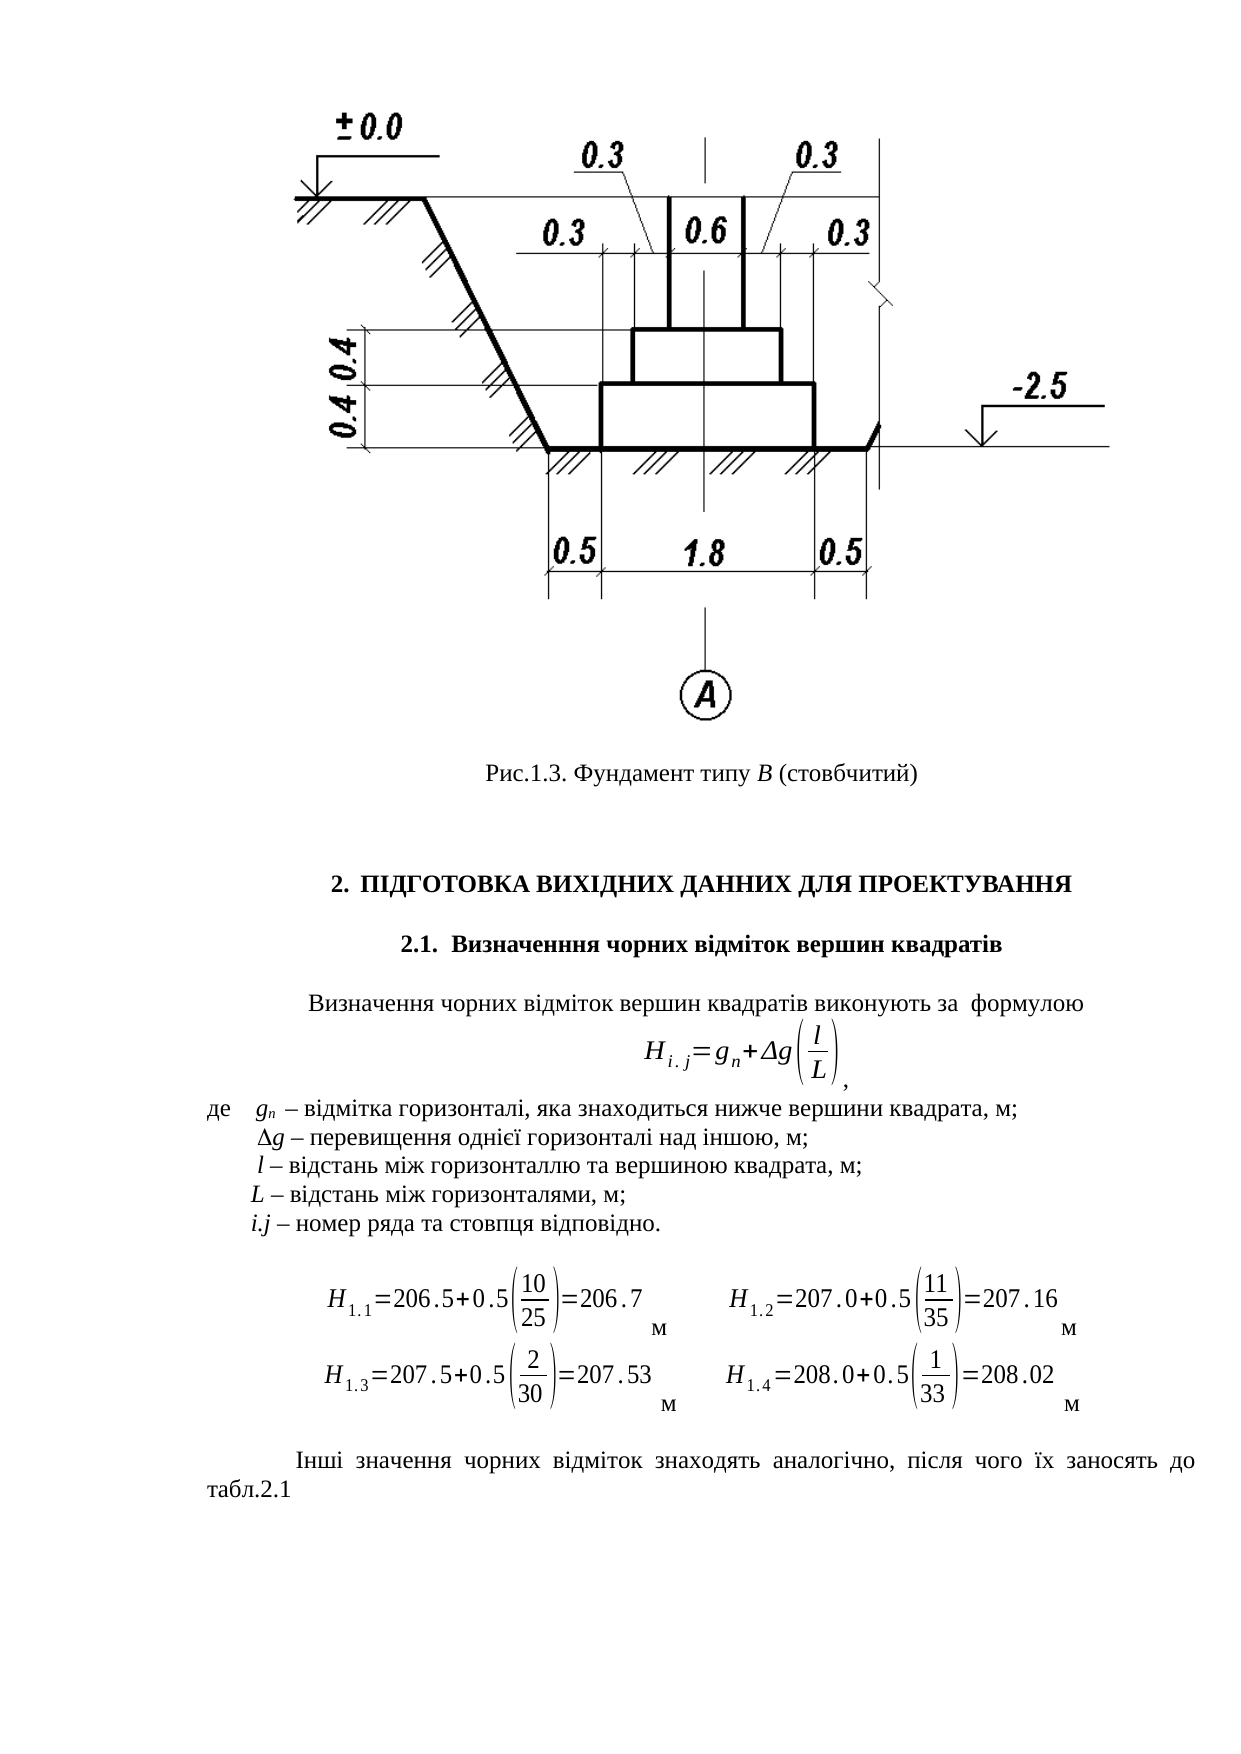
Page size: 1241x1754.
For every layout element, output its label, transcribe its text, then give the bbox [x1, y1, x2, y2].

text l – відстань між горизонталлю та вершиною квадрата, м; [207, 1150, 1196, 1179]
text g – перевищення однієї горизонталі над іншою, м; [207, 1122, 1196, 1150]
subtitle ПІДГОТОВКА ВИХІДНИХ ДАННИХ ДЛЯ ПРОЕКТУВАННЯ [207, 869, 1196, 898]
picture [284, 88, 1119, 730]
subtitle , [207, 1017, 1196, 1093]
text i.j – номер ряда та стовпця відповідно. [207, 1208, 1196, 1237]
text де gn – відмітка горизонталі, яка знаходиться нижче вершини квадрата, м; [207, 1093, 1196, 1122]
text Рис.1.3. Фундамент типу В (стовбчитий) [207, 758, 1196, 787]
subtitle Визначенння чорних відміток вершин квадратів [207, 929, 1196, 958]
text L – відстань між горизонталями, м; [207, 1179, 1196, 1208]
subtitle Визначення чорних відміток вершин квадратів виконують за формулою [207, 988, 1196, 1017]
subtitle Інші значення чорних відміток знаходять аналогічно, після чого їх заносять до табл.2.1 [207, 1446, 1196, 1503]
text м м [207, 1265, 1196, 1341]
text м м [207, 1341, 1196, 1417]
